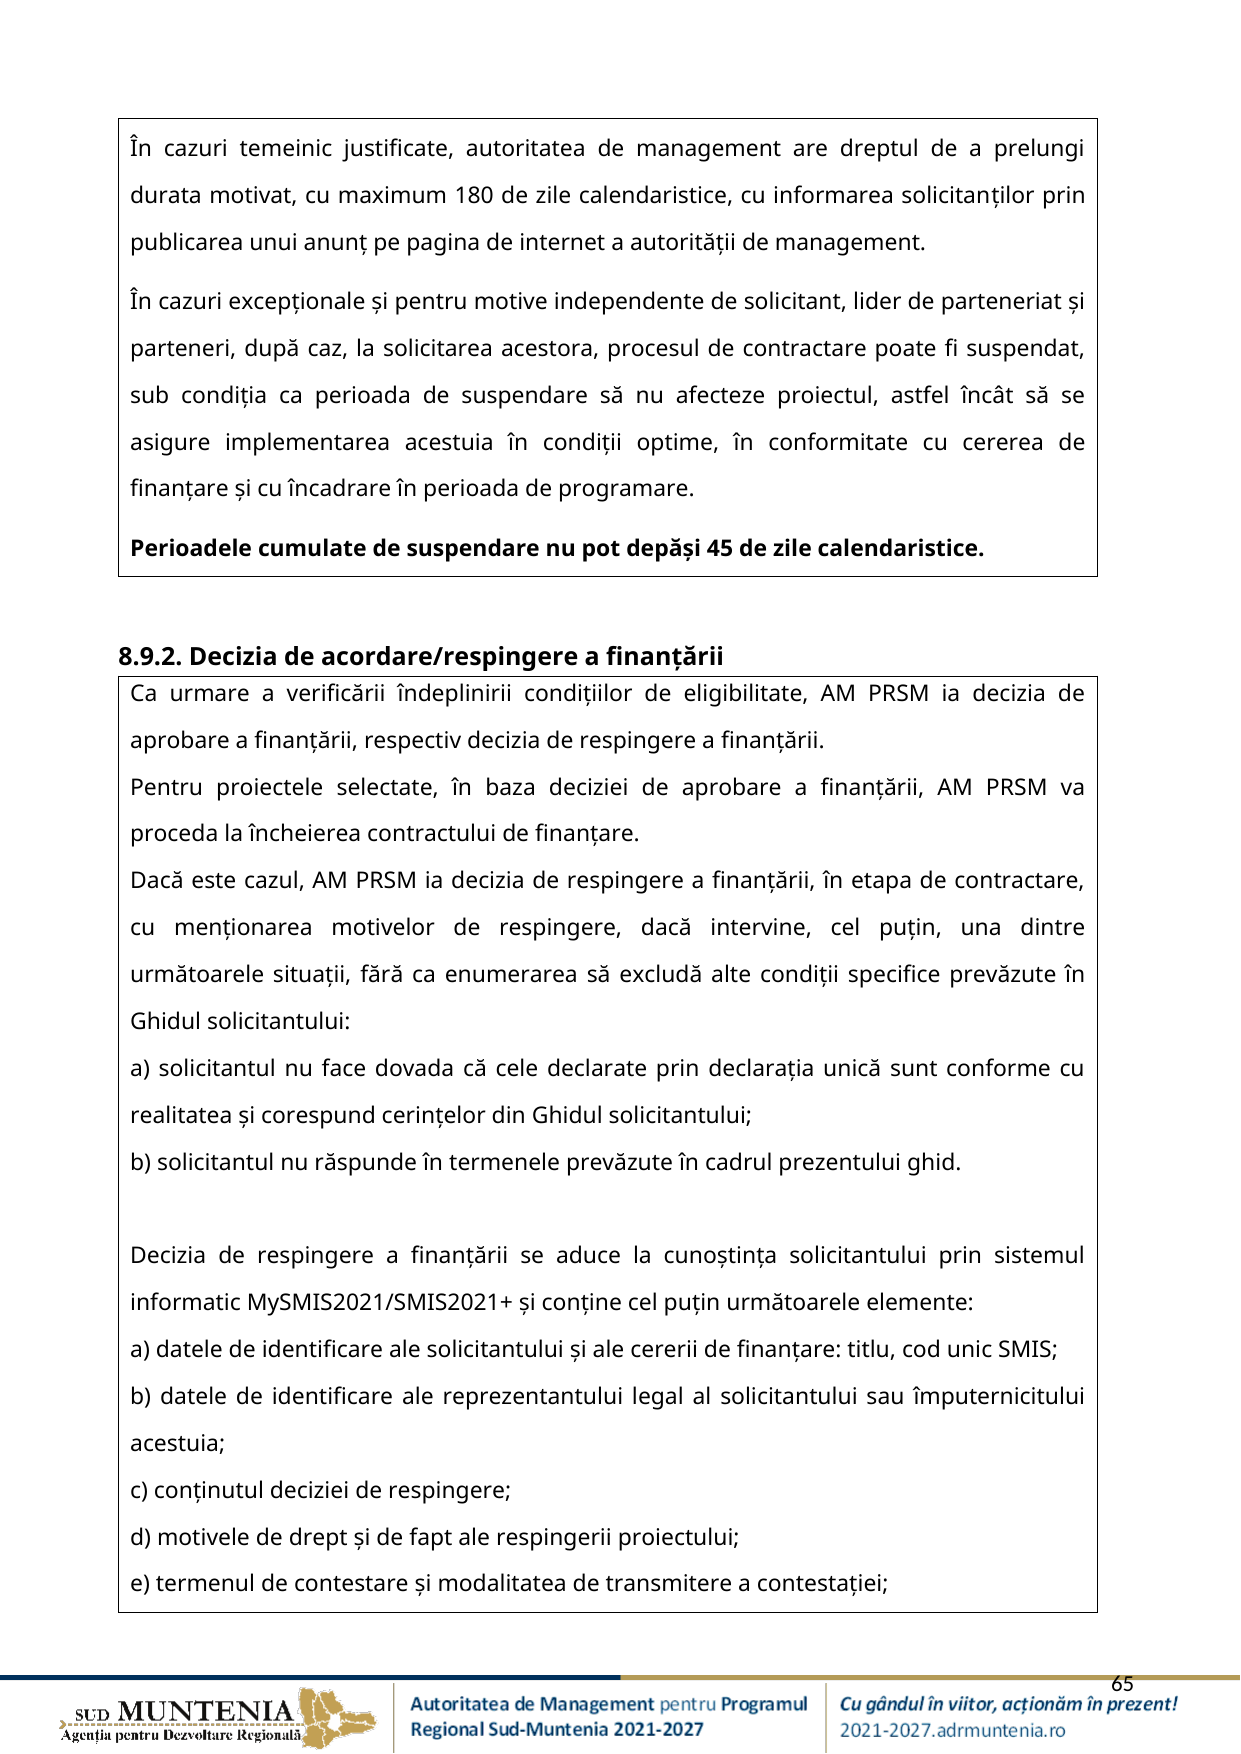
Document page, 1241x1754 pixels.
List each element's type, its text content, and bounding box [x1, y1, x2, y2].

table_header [119, 677, 1097, 1612]
picture [0, 1675, 1241, 1754]
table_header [119, 119, 1097, 576]
subtitle 8.9.2. Decizia de acordare/respingere a finanțării [118, 639, 1134, 673]
